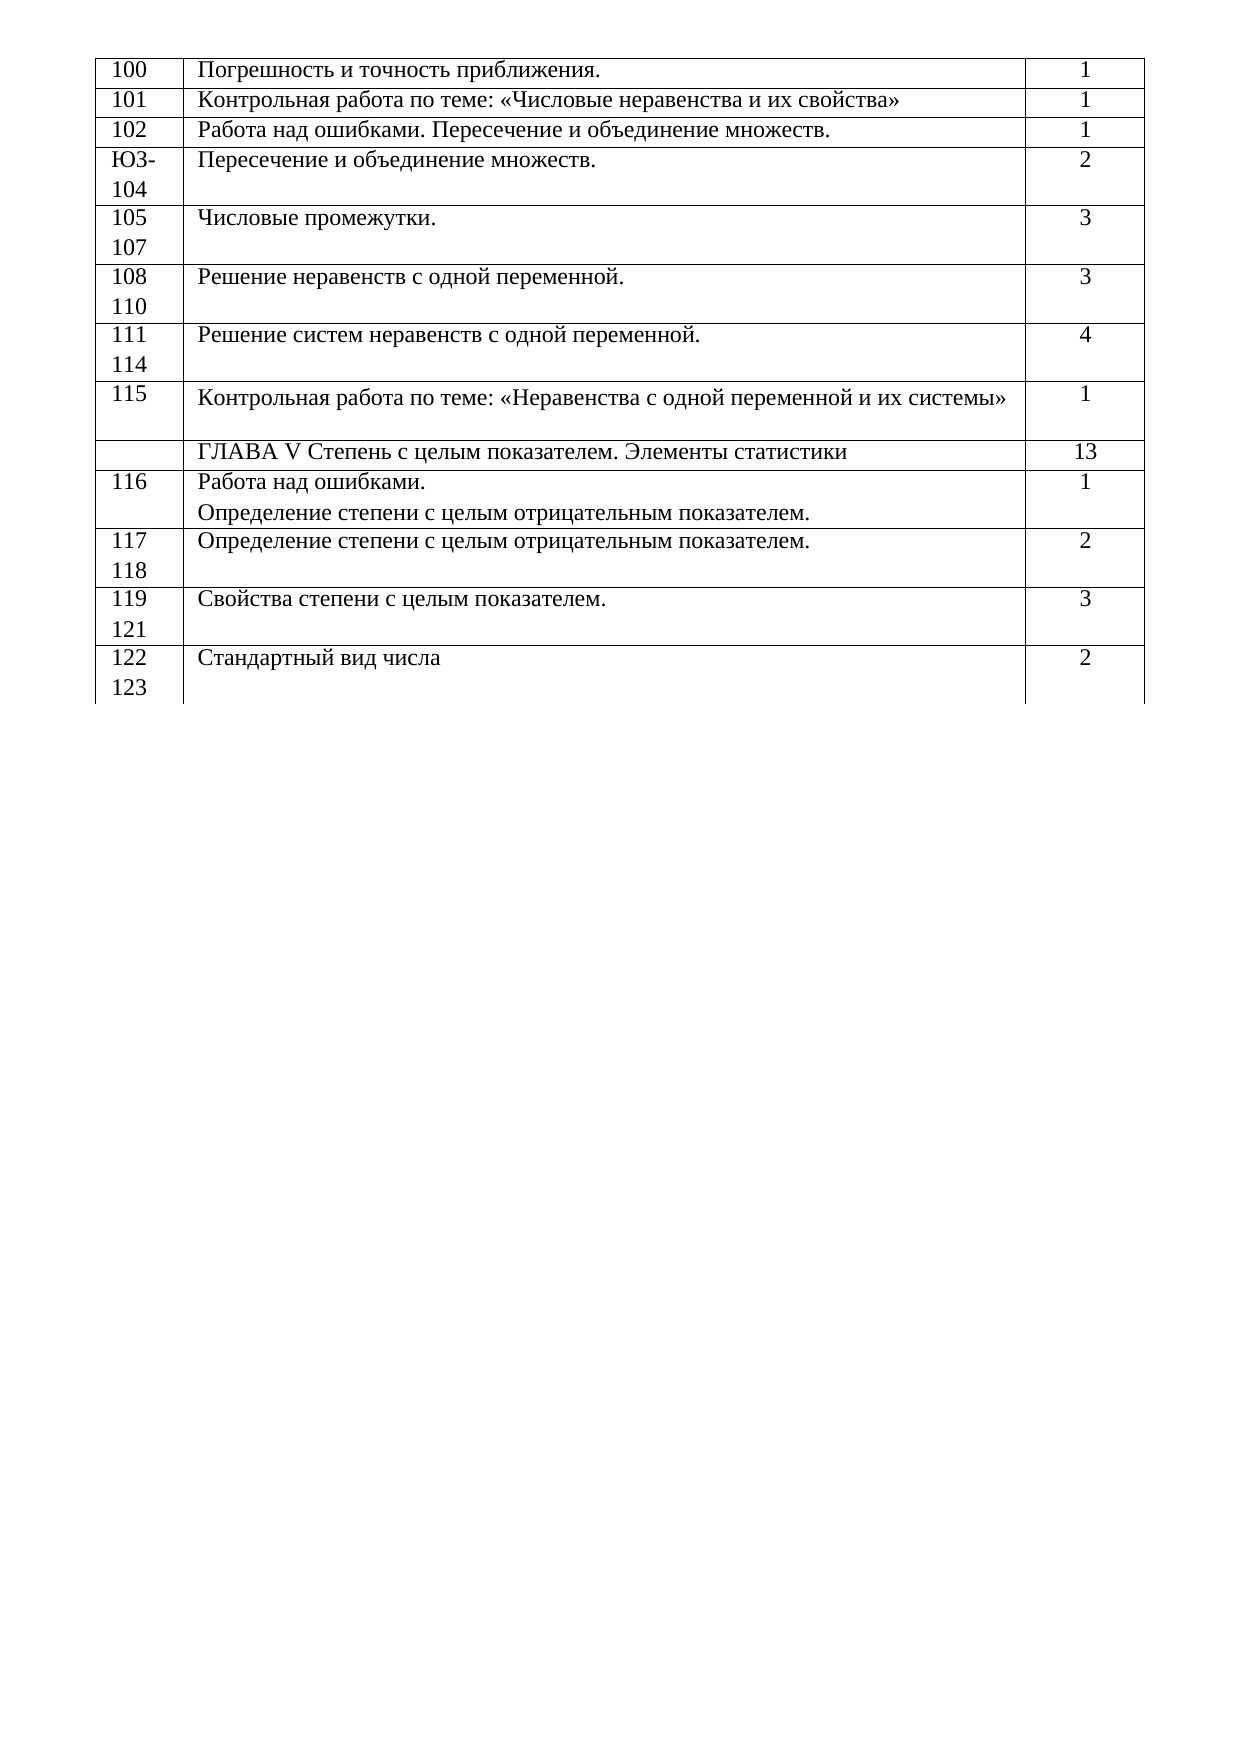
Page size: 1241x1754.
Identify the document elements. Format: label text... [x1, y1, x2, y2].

table_cell 100 [96, 59, 183, 87]
table_cell 119 121 [96, 588, 183, 645]
table_cell 122 123 [96, 646, 183, 704]
table_cell 108 110 [96, 265, 183, 322]
table_cell 115 [96, 382, 183, 439]
table_cell 2 [1026, 529, 1144, 587]
table_cell [96, 441, 183, 469]
table_cell 1 [1026, 471, 1144, 528]
table_cell 3 [1026, 206, 1144, 264]
table_cell 1 [1026, 89, 1144, 117]
table_cell Свойства степени с целым показателем. [184, 588, 1025, 645]
table_cell Числовые промежутки. [184, 206, 1025, 264]
table_cell 2 [1026, 646, 1144, 704]
table_cell Погрешность и точность приближения. [184, 59, 1025, 87]
table_cell ГЛАВА V Степень с целым показателем. Элементы статистики [184, 441, 1025, 469]
table_cell 1 [1026, 118, 1144, 147]
table_cell Работа над ошибками. Определение степени с целым отрицательным показателем. [184, 471, 1025, 528]
table_cell Контрольная работа по теме: «Неравенства с одной переменной и их системы» [184, 382, 1025, 439]
table_cell 1 [1026, 382, 1144, 439]
table_cell 116 [96, 471, 183, 528]
table_cell 3 [1026, 588, 1144, 645]
table_cell 4 [1026, 324, 1144, 381]
table_cell Пересечение и объединение множеств. [184, 148, 1025, 205]
table_cell 105 107 [96, 206, 183, 264]
table_cell 1 [1026, 59, 1144, 87]
table_cell 102 [96, 118, 183, 147]
table_cell Стандартный вид числа [184, 646, 1025, 704]
table_cell 3 [1026, 265, 1144, 322]
table_cell Решение систем неравенств с одной переменной. [184, 324, 1025, 381]
table_cell ЮЗ- 104 [96, 148, 183, 205]
table_cell 111 114 [96, 324, 183, 381]
table_cell Контрольная работа по теме: «Числовые неравенства и их свойства» [184, 89, 1025, 117]
table_cell Работа над ошибками. Пересечение и объединение множеств. [184, 118, 1025, 147]
table_cell 117 118 [96, 529, 183, 587]
table_cell 101 [96, 89, 183, 117]
table_cell 13 [1026, 441, 1144, 469]
table_cell 2 [1026, 148, 1144, 205]
table_cell Решение неравенств с одной переменной. [184, 265, 1025, 322]
table_cell Определение степени с целым отрицательным показателем. [184, 529, 1025, 587]
